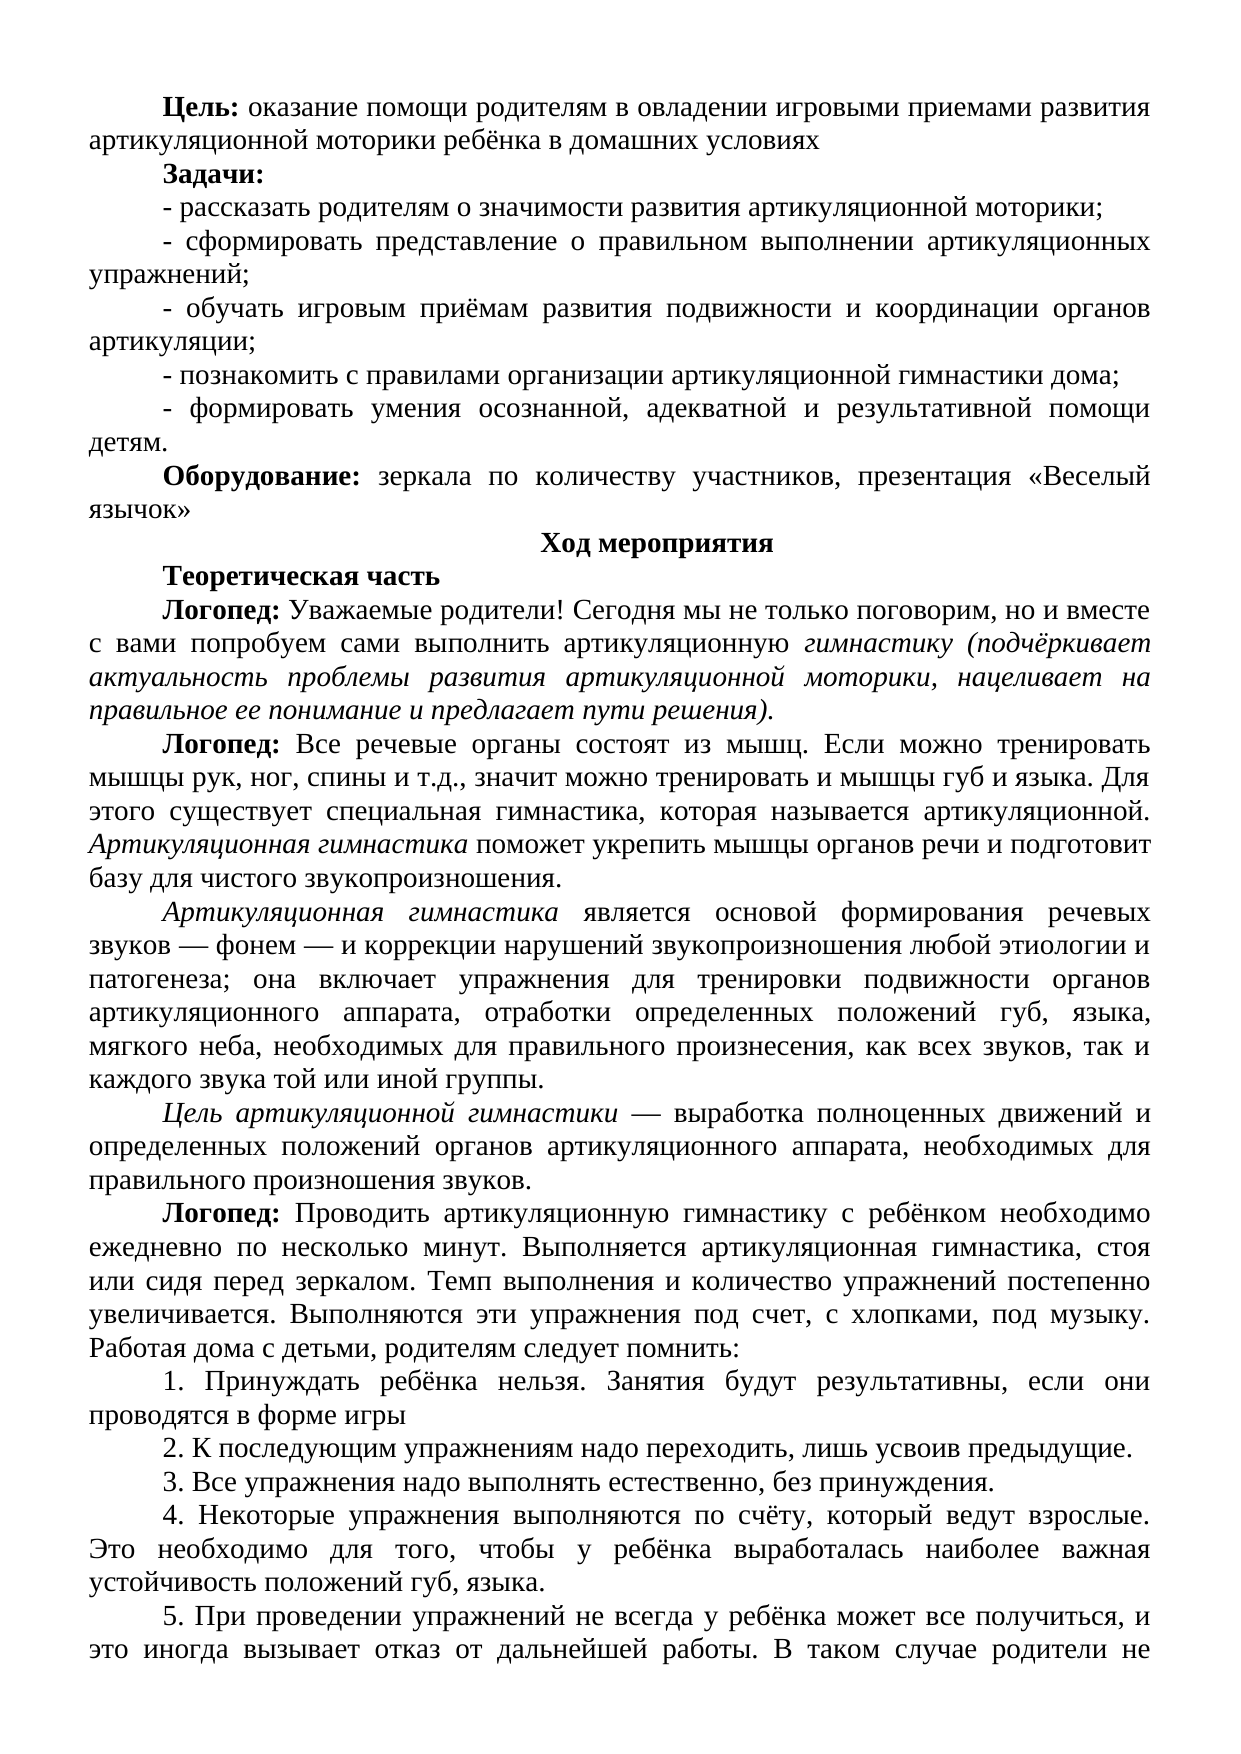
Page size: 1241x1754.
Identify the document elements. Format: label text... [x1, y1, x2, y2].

text - формировать умения осознанной, адекватной и результативной помощи детям. [89, 391, 1152, 458]
text - рассказать родителям о значимости развития артикуляционной моторики; [89, 189, 1152, 223]
text Теоретическая часть [89, 558, 1152, 592]
text Логопед: Проводить артикуляционную гимнастику с ребёнком необходимо ежедневно по несколько минут. Выполняется артикуляционная гимнастика, стоя или сидя перед зеркалом. Темп выполнения и количество упражнений постепенно увеличивается. Выполняются эти упражнения под счет, с хлопками, под музыку. Работая дома с детьми, родителям следует помнить: [89, 1196, 1152, 1363]
text Задачи: [89, 156, 1152, 189]
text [89, 1598, 1152, 1665]
text Цель артикуляционной гимнастики — выработка полноценных движений и определенных положений органов артикуляционного аппарата, необходимых для правильного произношения звуков. [89, 1095, 1152, 1196]
text - познакомить с правилами организации артикуляционной гимнастики дома; [89, 357, 1152, 391]
text 4. Некоторые упражнения выполняются по счёту, который ведут взрослые. Это необходимо для того, чтобы у ребёнка выработалась наиболее важная устойчивость положений губ, языка. [89, 1497, 1152, 1598]
text - сформировать представление о правильном выполнении артикуляционных упражнений; [89, 223, 1152, 290]
text 2. К последующим упражнениям надо переходить, лишь усвоив предыдущие. [89, 1430, 1152, 1464]
text Артикуляционная гимнастика является основой формирования речевых звуков — фонем — и коррекции нарушений звукопроизношения любой этиологии и патогенеза; она включает упражнения для тренировки подвижности органов артикуляционного аппарата, отработки определенных положений губ, языка, мягкого неба, необходимых для правильного произнесения, как всех звуков, так и каждого звука той или иной группы. [89, 894, 1152, 1095]
text - обучать игровым приёмам развития подвижности и координации органов артикуляции; [89, 290, 1152, 357]
text Логопед: Уважаемые родители! Сегодня мы не только поговорим, но и вместе с вами попробуем сами выполнить артикуляционную гимнастику (подчёркивает актуальность проблемы развития артикуляционной моторики, нацеливает на правильное ее понимание и предлагает пути решения). [89, 592, 1152, 726]
text Цель: оказание помощи родителям в овладении игровыми приемами развития артикуляционной моторики ребёнка в домашних условиях [89, 89, 1152, 156]
text Ход мероприятия [89, 525, 1152, 558]
text Логопед: Все речевые органы состоят из мышц. Если можно тренировать мышцы рук, ног, спины и т.д., значит можно тренировать и мышцы губ и языка. Для этого существует специальная гимнастика, которая называется артикуляционной. Артикуляционная гимнастика поможет укрепить мышцы органов речи и подготовит базу для чистого звукопроизношения. [89, 726, 1152, 894]
text Оборудование: зеркала по количеству участников, презентация «Веселый язычок» [89, 458, 1152, 525]
text 3. Все упражнения надо выполнять естественно, без принуждения. [89, 1464, 1152, 1497]
text 1. Принуждать ребёнка нельзя. Занятия будут результативны, если они проводятся в форме игры [89, 1363, 1152, 1430]
